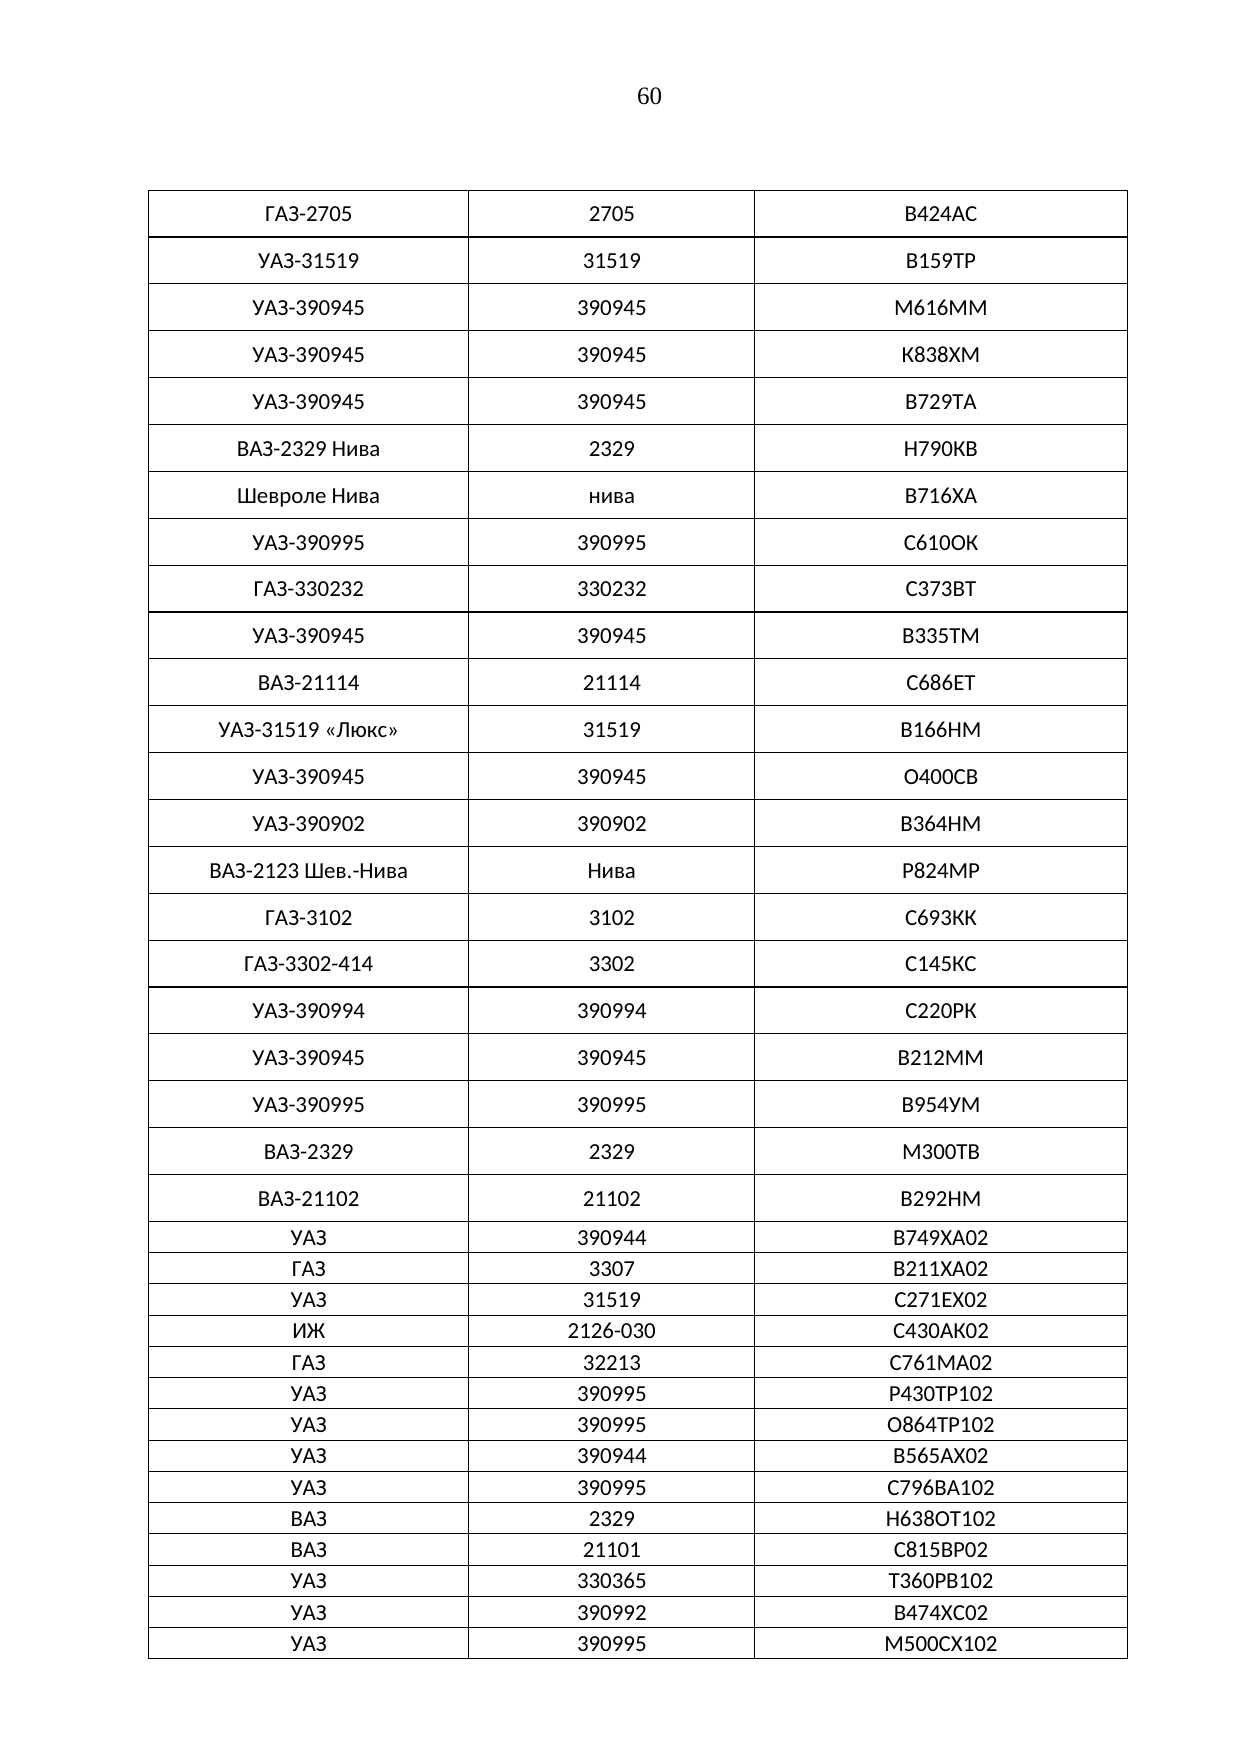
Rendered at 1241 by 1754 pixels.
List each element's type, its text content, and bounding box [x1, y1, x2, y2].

table_cell О400СВ [755, 753, 1127, 799]
table_cell 390945 [469, 331, 754, 377]
table_cell ВАЗ-21114 [149, 659, 468, 705]
table_cell УАЗ [149, 1441, 468, 1471]
table_cell В211ХА02 [755, 1253, 1127, 1283]
table_cell В474ХС02 [755, 1597, 1127, 1627]
table_cell 390945 [469, 753, 754, 799]
table_cell Нива [469, 847, 754, 893]
table_cell ВАЗ-2329 Нива [149, 425, 468, 471]
table_cell В716ХА [755, 472, 1127, 518]
table_cell ГАЗ [149, 1347, 468, 1377]
table_cell 31519 [469, 706, 754, 752]
table_cell В364НМ [755, 800, 1127, 846]
table_cell 2126-030 [469, 1316, 754, 1346]
table_cell С220РК [755, 988, 1127, 1033]
table_cell ГАЗ-3302-414 [149, 941, 468, 986]
table_cell УАЗ-31519 «Люкс» [149, 706, 468, 752]
table_cell В159ТР [755, 238, 1127, 283]
table_cell ГАЗ-330232 [149, 566, 468, 611]
table_cell ВАЗ [149, 1534, 468, 1564]
table_cell УАЗ-390995 [149, 1081, 468, 1127]
table_cell М616ММ [755, 284, 1127, 330]
table_cell УАЗ-390945 [149, 284, 468, 330]
table_cell 21102 [469, 1175, 754, 1221]
table_cell 390945 [469, 284, 754, 330]
table_cell 390994 [469, 988, 754, 1033]
table_cell Н638ОТ102 [755, 1503, 1127, 1533]
table_cell Н790КВ [755, 425, 1127, 471]
table_cell С815ВР02 [755, 1534, 1127, 1564]
table_cell ВАЗ-2123 Шев.-Нива [149, 847, 468, 893]
table_cell 390995 [469, 519, 754, 564]
table_cell ВАЗ-2329 [149, 1128, 468, 1174]
table_cell Т360РВ102 [755, 1566, 1127, 1596]
table_cell УАЗ [149, 1472, 468, 1502]
table_cell Р824МР [755, 847, 1127, 893]
table_cell В292НМ [755, 1175, 1127, 1221]
table_cell С271ЕХ02 [755, 1284, 1127, 1314]
table_cell С761МА02 [755, 1347, 1127, 1377]
table_cell УАЗ [149, 1628, 468, 1658]
table_cell С430АК02 [755, 1316, 1127, 1346]
table_cell ГАЗ-3102 [149, 894, 468, 939]
table_cell УАЗ-31519 [149, 238, 468, 283]
table_cell 330365 [469, 1566, 754, 1596]
table_cell 2705 [469, 191, 754, 236]
table_cell P430ТР102 [755, 1378, 1127, 1408]
table_cell УАЗ-390945 [149, 753, 468, 799]
table_cell 2329 [469, 1503, 754, 1533]
table_cell УАЗ [149, 1222, 468, 1252]
table_cell 390995 [469, 1081, 754, 1127]
table_cell 330232 [469, 566, 754, 611]
table_cell К838ХМ [755, 331, 1127, 377]
table_cell С610ОК [755, 519, 1127, 564]
table_cell 390995 [469, 1378, 754, 1408]
table_cell С693КК [755, 894, 1127, 939]
table_cell М300ТВ [755, 1128, 1127, 1174]
table_cell В954УМ [755, 1081, 1127, 1127]
table_cell 390945 [469, 613, 754, 658]
table_cell ИЖ [149, 1316, 468, 1346]
table_cell ГАЗ-2705 [149, 191, 468, 236]
table_cell 390944 [469, 1222, 754, 1252]
table_cell УАЗ [149, 1566, 468, 1596]
table_cell 21114 [469, 659, 754, 705]
table_cell ГАЗ [149, 1253, 468, 1283]
table_cell 390992 [469, 1597, 754, 1627]
table_cell нива [469, 472, 754, 518]
table_cell В729ТА [755, 378, 1127, 424]
table_cell 390945 [469, 378, 754, 424]
table_cell В212ММ [755, 1034, 1127, 1080]
table_cell 390902 [469, 800, 754, 846]
table_cell О864ТР102 [755, 1409, 1127, 1439]
table_cell УАЗ-390945 [149, 1034, 468, 1080]
table_cell 390995 [469, 1628, 754, 1658]
table_cell С686ЕТ [755, 659, 1127, 705]
table_cell УАЗ-390995 [149, 519, 468, 564]
table_cell М500СХ102 [755, 1628, 1127, 1658]
table_cell УАЗ-390945 [149, 378, 468, 424]
table_cell В749ХА02 [755, 1222, 1127, 1252]
table_cell С796ВА102 [755, 1472, 1127, 1502]
table_cell 31519 [469, 1284, 754, 1314]
table_cell 3307 [469, 1253, 754, 1283]
table_cell УАЗ [149, 1597, 468, 1627]
table_cell 21101 [469, 1534, 754, 1564]
table_cell ВАЗ-21102 [149, 1175, 468, 1221]
table_cell 2329 [469, 1128, 754, 1174]
table_cell 31519 [469, 238, 754, 283]
table_cell УАЗ-390994 [149, 988, 468, 1033]
table_cell С373ВТ [755, 566, 1127, 611]
table_cell УАЗ-390902 [149, 800, 468, 846]
table_cell 390944 [469, 1441, 754, 1471]
table_cell 2329 [469, 425, 754, 471]
table_cell В424АС [755, 191, 1127, 236]
table_cell В166НМ [755, 706, 1127, 752]
table_cell 3302 [469, 941, 754, 986]
table_cell 390945 [469, 1034, 754, 1080]
table_cell С145КС [755, 941, 1127, 986]
table_cell УАЗ [149, 1378, 468, 1408]
table_cell УАЗ [149, 1409, 468, 1439]
table_cell 390995 [469, 1409, 754, 1439]
table_cell В335ТМ [755, 613, 1127, 658]
table_cell 32213 [469, 1347, 754, 1377]
table_cell УАЗ [149, 1284, 468, 1314]
table_cell В565АХ02 [755, 1441, 1127, 1471]
table_cell УАЗ-390945 [149, 613, 468, 658]
table_cell УАЗ-390945 [149, 331, 468, 377]
table_cell 3102 [469, 894, 754, 939]
table_cell Шевроле Нива [149, 472, 468, 518]
table_cell 390995 [469, 1472, 754, 1502]
table_cell ВАЗ [149, 1503, 468, 1533]
